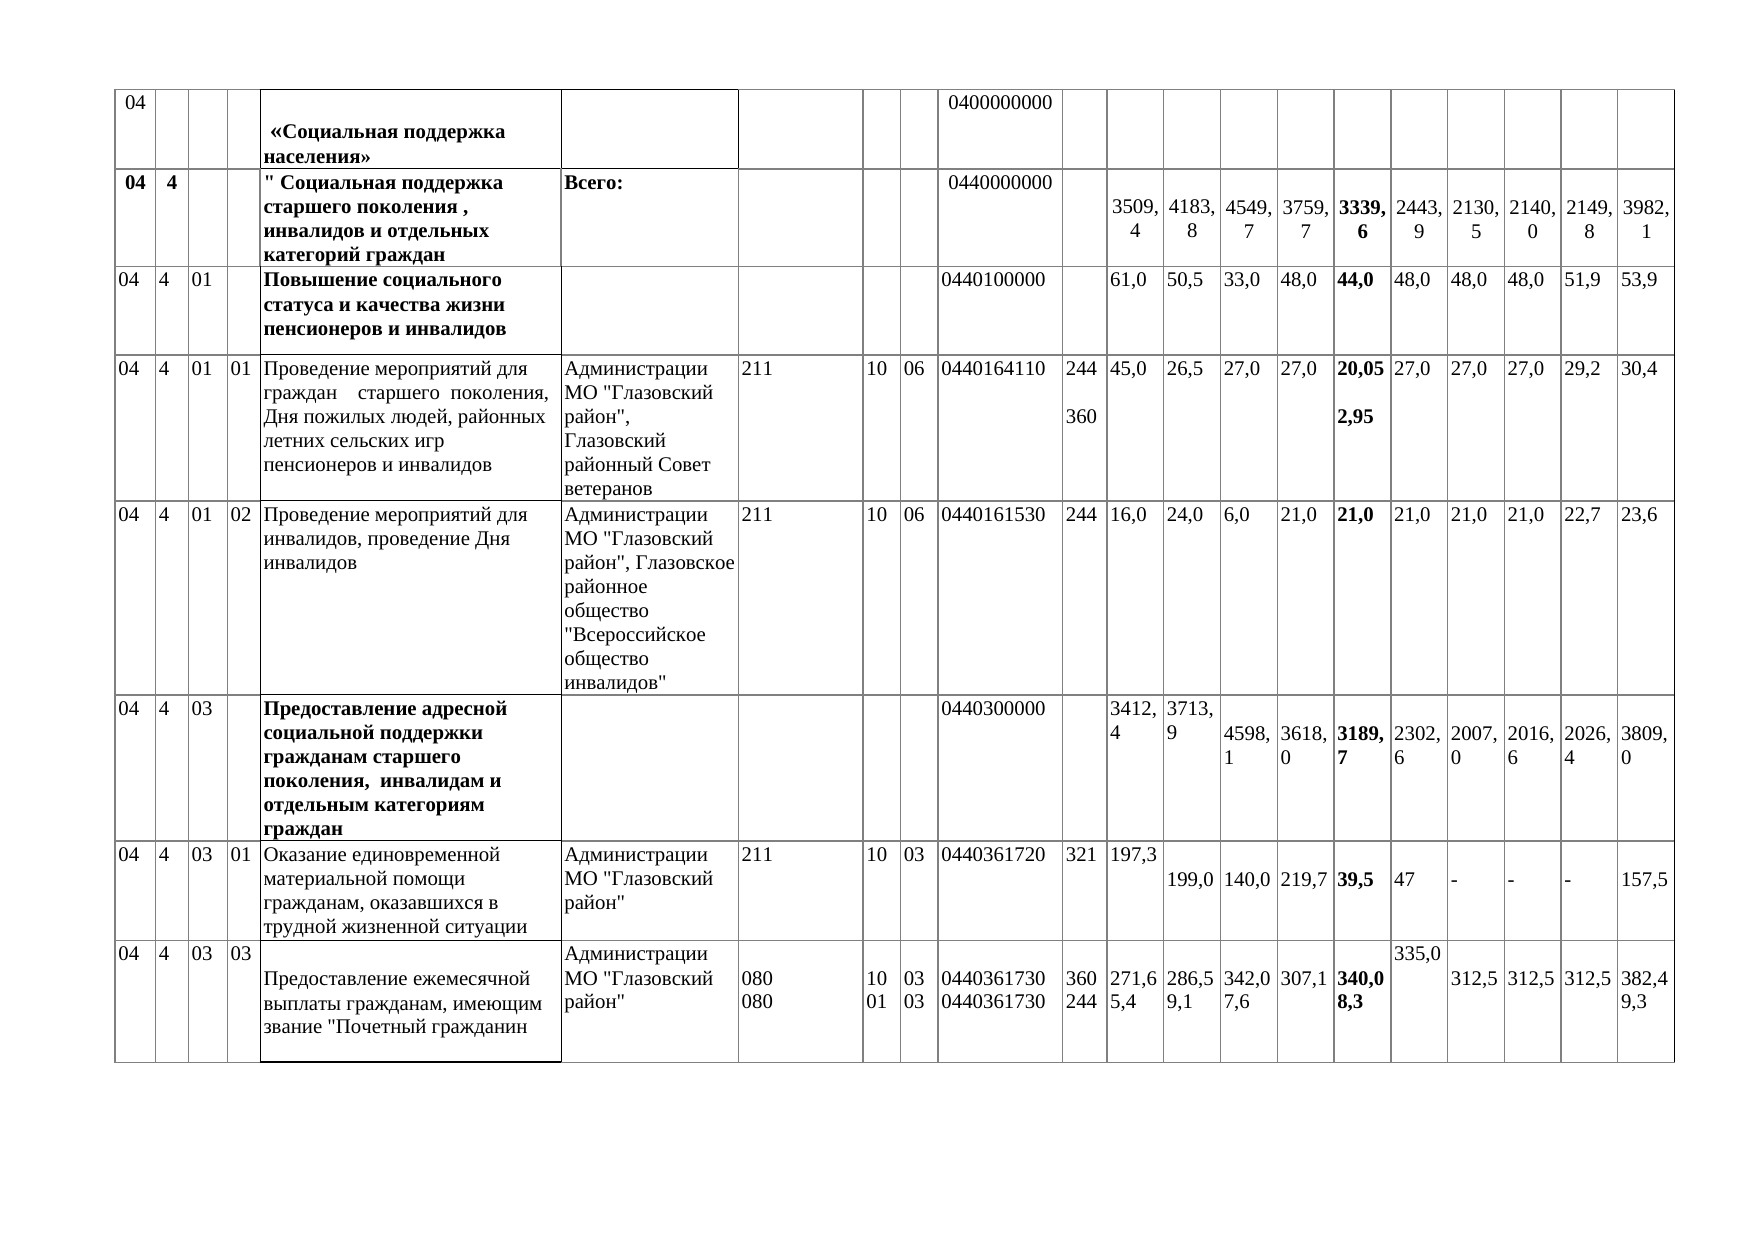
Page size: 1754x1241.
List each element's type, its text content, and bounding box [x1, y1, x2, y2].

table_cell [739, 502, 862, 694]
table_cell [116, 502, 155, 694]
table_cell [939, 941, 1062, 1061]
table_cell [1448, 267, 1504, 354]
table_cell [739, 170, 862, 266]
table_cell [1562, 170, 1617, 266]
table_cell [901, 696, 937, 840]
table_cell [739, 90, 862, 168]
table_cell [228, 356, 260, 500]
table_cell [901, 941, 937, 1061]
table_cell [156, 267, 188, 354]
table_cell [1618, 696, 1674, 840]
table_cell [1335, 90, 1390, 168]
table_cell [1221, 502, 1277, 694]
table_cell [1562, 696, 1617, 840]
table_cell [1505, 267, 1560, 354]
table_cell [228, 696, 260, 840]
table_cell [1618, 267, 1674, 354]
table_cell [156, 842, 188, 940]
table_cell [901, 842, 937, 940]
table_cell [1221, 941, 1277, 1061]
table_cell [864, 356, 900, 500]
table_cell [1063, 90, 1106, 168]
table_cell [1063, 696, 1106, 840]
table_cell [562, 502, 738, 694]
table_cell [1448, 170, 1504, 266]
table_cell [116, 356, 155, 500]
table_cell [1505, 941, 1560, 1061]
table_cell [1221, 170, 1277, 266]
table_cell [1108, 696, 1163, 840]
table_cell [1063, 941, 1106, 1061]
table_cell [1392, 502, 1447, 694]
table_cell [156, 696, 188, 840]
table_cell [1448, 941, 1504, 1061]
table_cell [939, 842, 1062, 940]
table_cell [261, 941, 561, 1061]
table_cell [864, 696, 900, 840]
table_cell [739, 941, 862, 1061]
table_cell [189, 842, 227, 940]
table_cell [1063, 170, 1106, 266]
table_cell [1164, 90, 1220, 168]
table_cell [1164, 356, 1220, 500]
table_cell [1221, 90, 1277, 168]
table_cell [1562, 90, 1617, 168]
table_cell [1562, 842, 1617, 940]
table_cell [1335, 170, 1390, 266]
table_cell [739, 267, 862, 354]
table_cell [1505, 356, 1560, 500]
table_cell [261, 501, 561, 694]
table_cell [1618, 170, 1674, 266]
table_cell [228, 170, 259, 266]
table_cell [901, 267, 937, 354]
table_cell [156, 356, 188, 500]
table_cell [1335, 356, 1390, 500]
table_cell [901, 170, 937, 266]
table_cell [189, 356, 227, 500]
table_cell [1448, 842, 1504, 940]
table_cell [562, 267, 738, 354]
table_cell 04 [116, 90, 155, 168]
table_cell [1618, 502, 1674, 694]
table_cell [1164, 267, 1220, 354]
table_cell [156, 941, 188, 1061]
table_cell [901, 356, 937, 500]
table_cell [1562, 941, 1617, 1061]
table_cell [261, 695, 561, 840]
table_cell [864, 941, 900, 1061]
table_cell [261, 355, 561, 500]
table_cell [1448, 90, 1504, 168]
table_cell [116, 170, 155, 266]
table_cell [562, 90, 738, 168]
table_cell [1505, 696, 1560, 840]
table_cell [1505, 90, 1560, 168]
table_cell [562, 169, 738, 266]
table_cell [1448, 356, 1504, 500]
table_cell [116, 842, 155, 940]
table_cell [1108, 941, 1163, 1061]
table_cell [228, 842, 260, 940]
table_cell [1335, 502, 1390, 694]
table_cell [228, 90, 260, 168]
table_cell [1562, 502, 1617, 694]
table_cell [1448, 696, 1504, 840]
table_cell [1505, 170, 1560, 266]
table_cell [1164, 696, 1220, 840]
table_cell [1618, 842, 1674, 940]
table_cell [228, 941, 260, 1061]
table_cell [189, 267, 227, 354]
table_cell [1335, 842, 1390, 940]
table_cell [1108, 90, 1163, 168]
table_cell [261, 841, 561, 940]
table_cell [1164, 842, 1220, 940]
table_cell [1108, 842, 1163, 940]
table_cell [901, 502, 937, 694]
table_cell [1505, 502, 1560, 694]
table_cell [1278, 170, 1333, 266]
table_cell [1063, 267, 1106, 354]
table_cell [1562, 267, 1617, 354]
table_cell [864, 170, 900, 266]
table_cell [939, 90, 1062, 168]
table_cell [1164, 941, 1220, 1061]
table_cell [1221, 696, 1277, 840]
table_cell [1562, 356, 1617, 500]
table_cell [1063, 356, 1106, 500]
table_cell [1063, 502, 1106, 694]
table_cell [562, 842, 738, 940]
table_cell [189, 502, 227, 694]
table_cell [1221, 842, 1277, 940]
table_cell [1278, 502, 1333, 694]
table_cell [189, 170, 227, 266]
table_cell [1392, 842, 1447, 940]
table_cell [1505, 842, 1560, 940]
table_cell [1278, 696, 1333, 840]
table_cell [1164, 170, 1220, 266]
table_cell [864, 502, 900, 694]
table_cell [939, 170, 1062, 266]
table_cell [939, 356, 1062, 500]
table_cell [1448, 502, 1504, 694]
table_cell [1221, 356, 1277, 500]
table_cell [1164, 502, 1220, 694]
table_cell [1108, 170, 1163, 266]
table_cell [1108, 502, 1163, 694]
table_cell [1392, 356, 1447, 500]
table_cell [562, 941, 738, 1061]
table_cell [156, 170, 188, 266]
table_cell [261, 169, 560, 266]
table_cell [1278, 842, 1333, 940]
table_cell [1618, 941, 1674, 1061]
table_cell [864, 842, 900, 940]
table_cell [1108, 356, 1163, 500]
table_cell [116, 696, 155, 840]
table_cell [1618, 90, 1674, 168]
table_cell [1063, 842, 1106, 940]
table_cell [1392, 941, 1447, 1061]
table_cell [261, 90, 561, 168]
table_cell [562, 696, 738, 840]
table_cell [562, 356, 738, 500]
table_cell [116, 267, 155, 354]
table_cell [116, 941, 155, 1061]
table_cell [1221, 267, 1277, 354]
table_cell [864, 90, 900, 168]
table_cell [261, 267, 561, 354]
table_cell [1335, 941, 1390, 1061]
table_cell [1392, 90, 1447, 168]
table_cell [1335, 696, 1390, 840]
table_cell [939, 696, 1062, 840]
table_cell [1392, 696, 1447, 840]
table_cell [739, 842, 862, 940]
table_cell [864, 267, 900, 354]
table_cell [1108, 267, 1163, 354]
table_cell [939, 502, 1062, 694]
table_cell [189, 90, 227, 168]
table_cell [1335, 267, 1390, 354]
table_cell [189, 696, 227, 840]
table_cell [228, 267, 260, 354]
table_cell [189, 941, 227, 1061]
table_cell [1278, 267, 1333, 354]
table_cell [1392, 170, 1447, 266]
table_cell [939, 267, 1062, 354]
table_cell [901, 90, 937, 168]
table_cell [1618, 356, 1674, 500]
table_cell [156, 90, 188, 168]
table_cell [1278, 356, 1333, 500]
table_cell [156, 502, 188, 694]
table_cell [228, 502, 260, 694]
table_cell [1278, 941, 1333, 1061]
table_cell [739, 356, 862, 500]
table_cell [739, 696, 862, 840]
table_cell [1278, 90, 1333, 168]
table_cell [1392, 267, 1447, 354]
